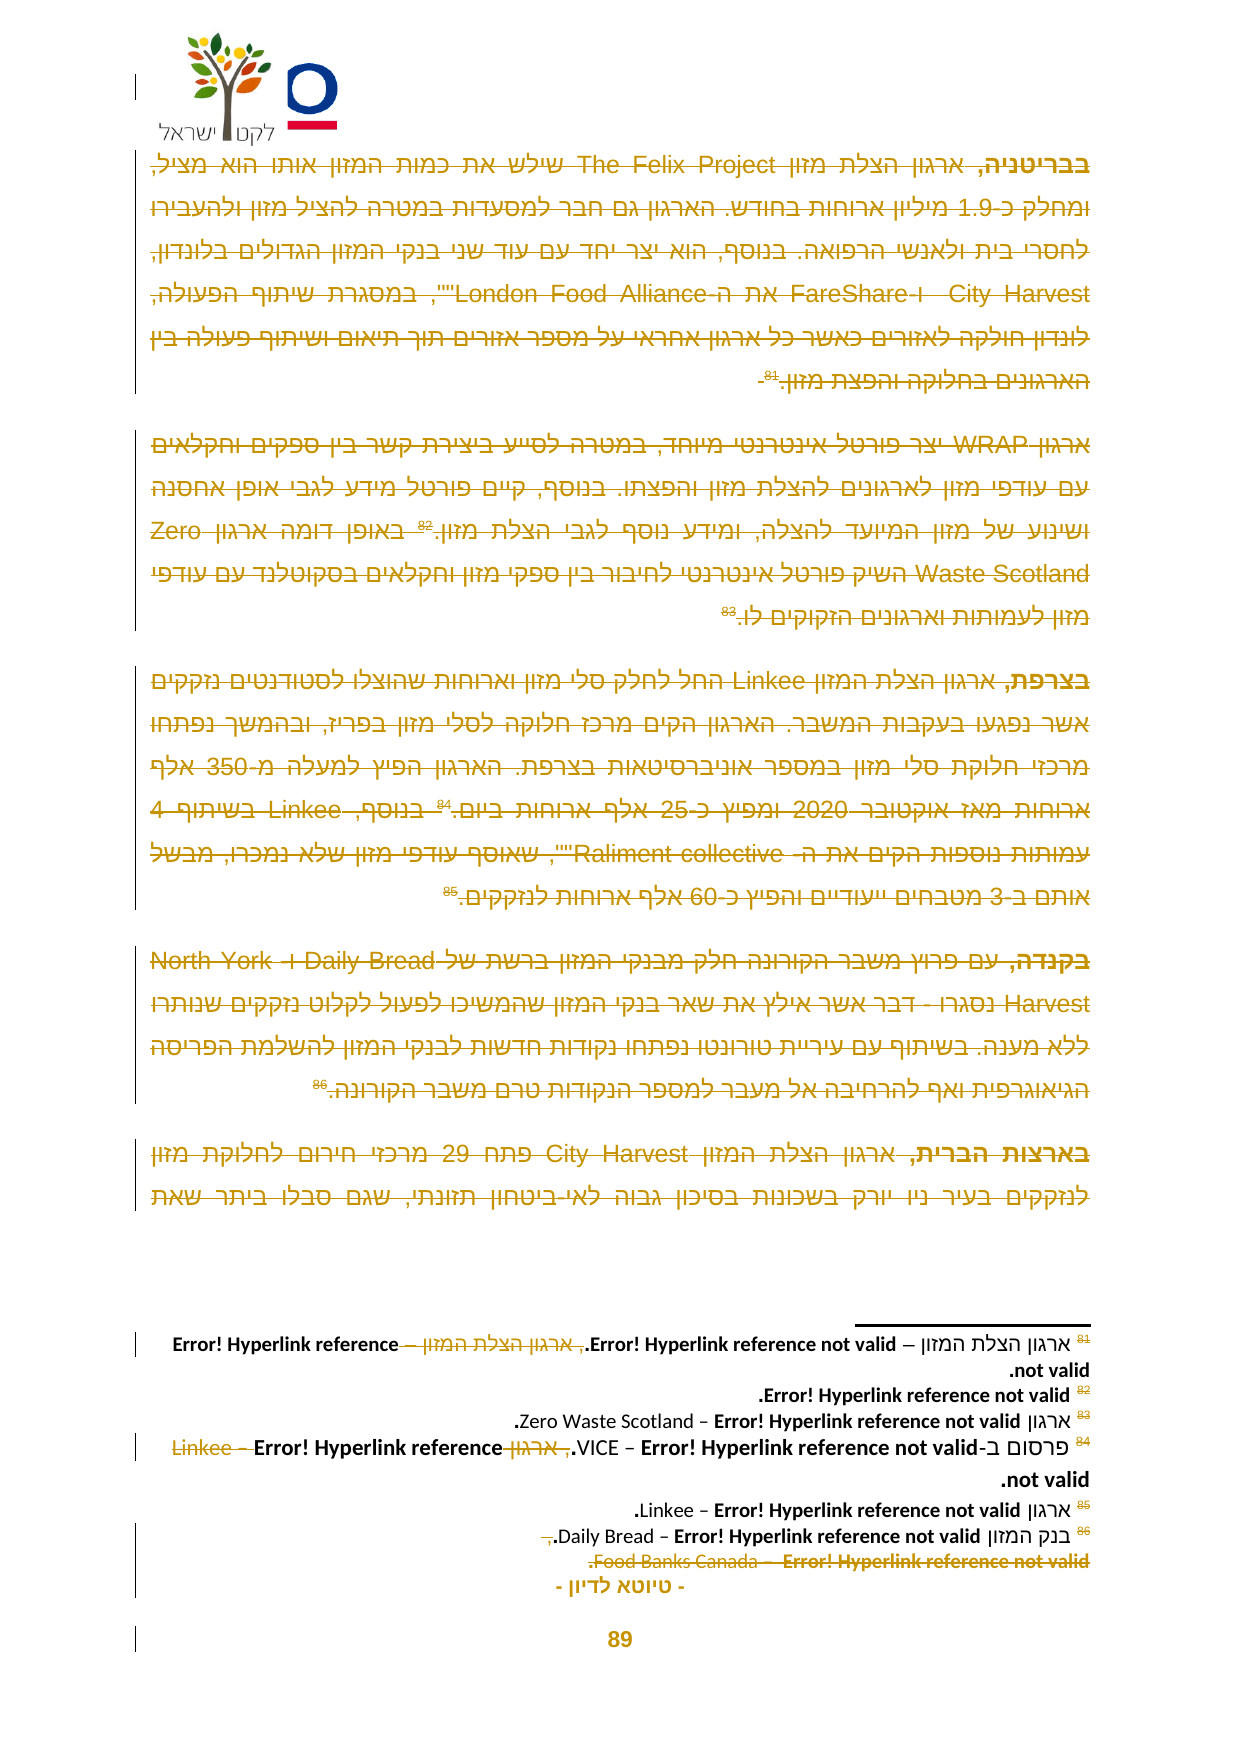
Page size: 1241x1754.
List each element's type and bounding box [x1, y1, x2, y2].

picture [146, 9, 341, 151]
